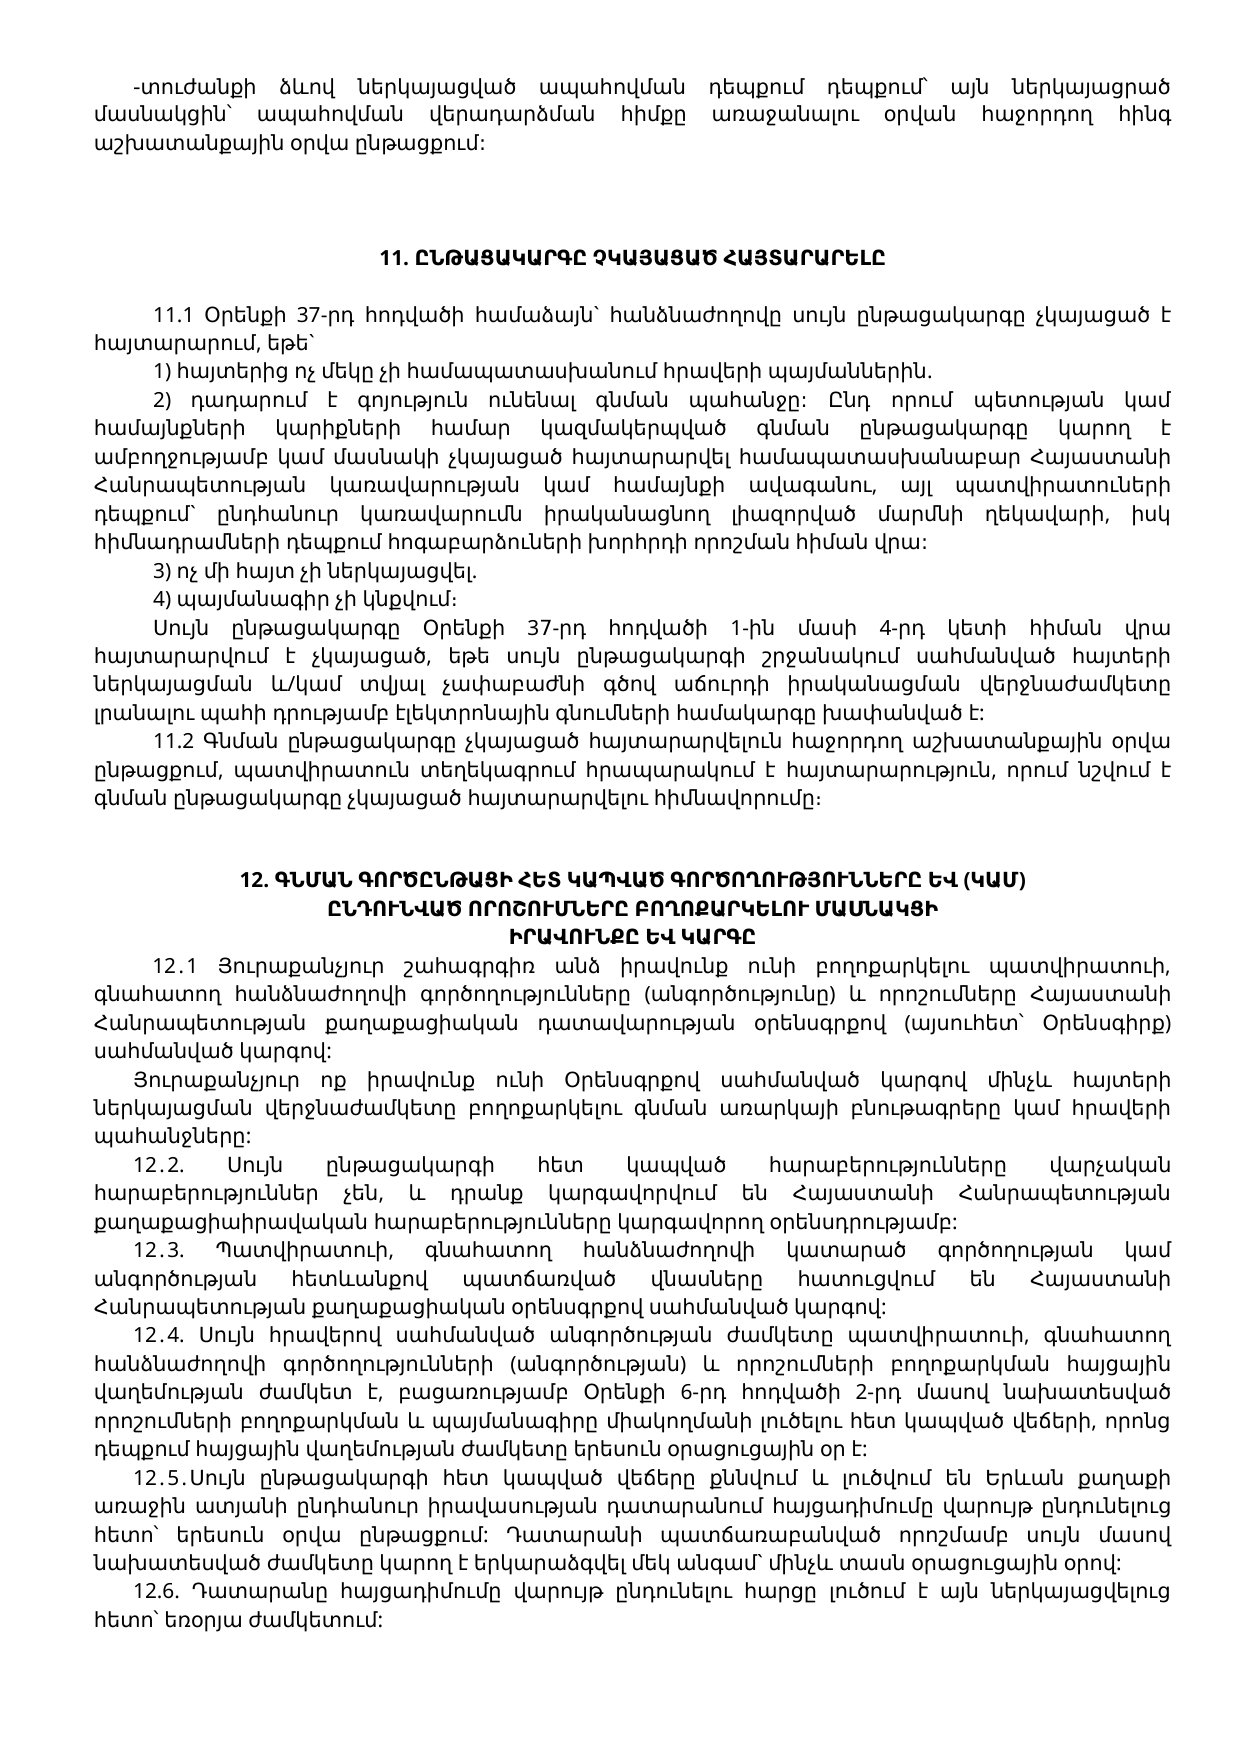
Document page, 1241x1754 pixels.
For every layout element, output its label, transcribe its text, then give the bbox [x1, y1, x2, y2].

text 4) պայմանագիր չի կնքվում։ [94, 584, 1171, 613]
text 12․3. Պատվիրատուի, գնահատող հանձնաժողովի կատարած գործողության կամ անգործության հետևանքով պատճառված վնասները հատուցվում են Հայաստանի Հանրապետության քաղաքացիական օրենսգրքով սահմանված կարգով: [94, 1235, 1171, 1321]
text 12․4. Սույն հրավերով սահմանված անգործության ժամկետը պատվիրատուի, գնահատող հանձնաժողովի գործողությունների (անգործության) և որոշումների բողոքարկման հայցային վաղեմության ժամկետ է, բացառությամբ Օրենքի 6-րդ հոդվածի 2-րդ մասով նախատեսված որոշումների բողոքարկման և պայմանագիրը միակողմանի լուծելու հետ կապված վեճերի, որոնց դեպքում հայցային վաղեմության ժամկետը երեսուն օրացուցային օր է: [94, 1321, 1171, 1463]
text 12. ԳՆՄԱՆ ԳՈՐԾԸՆԹԱՑԻ ՀԵՏ ԿԱՊՎԱԾ ԳՈՐԾՈՂՈՒԹՅՈՒՆՆԵՐԸ ԵՎ (ԿԱՄ) [94, 866, 1171, 894]
text 11.1 Օրենքի 37-րդ հոդվածի համաձայն` հանձնաժողովը սույն ընթացակարգը չկայացած է հայտարարում, եթե` [94, 300, 1171, 357]
text 1) հայտերից ոչ մեկը չի համապատասխանում հրավերի պայմաններին. [94, 357, 1171, 385]
text ԸՆԴՈՒՆՎԱԾ ՈՐՈՇՈՒՄՆԵՐԸ ԲՈՂՈՔԱՐԿԵԼՈՒ ՄԱՍՆԱԿՑԻ [94, 894, 1171, 922]
text Յուրաքանչյուր ոք իրավունք ունի Օրենսգրքով սահմանված կարգով մինչև հայտերի ներկայացման վերջնաժամկետը բողոքարկելու գնման առարկայի բնութագրերը կամ հրավերի պահանջները: [94, 1065, 1171, 1150]
text ԻՐԱՎՈՒՆՔԸ ԵՎ ԿԱՐԳԸ [94, 922, 1171, 951]
text 12․1 Յուրաքանչյուր շահագրգիռ անձ իրավունք ունի բողոքարկելու պատվիրատուի, գնահատող հանձնաժողովի գործողությունները (անգործությունը) և որոշումները Հայաստանի Հանրապետության քաղաքացիական դատավարության օրենսգրքով (այսուհետ՝ Օրենսգիրք) սահմանված կարգով: [94, 951, 1171, 1065]
text 3) ոչ մի հայտ չի ներկայացվել. [94, 556, 1171, 584]
text Սույն ընթացակարգը Օրենքի 37-րդ հոդվածի 1-ին մասի 4-րդ կետի հիման վրա հայտարարվում է չկայացած, եթե սույն ընթացակարգի շրջանակում սահմանված հայտերի ներկայացման և/կամ տվյալ չափաբաժնի գծով աճուրդի իրականացման վերջնաժամկետը լրանալու պահի դրությամբ էլեկտրոնային գնումների համակարգը խափանված է: [94, 613, 1171, 726]
text 2) դադարում է գոյություն ունենալ գնման պահանջը: Ընդ որում պետության կամ համայնքների կարիքների համար կազմակերպված գնման ընթացակարգը կարող է ամբողջությամբ կամ մասնակի չկայացած հայտարարվել համապատասխանաբար Հայաստանի Հանրապետության կառավարության կամ համայնքի ավագանու, այլ պատվիրատուների դեպքում` ընդհանուր կառավարումն իրականացնող լիազորված մարմնի ղեկավարի, իսկ հիմնադրամների դեպքում հոգաբարձուների խորհրդի որոշման հիման վրա: [94, 385, 1171, 556]
text 12․2. Սույն ընթացակարգի հետ կապված հարաբերությունները վարչական հարաբերություններ չեն, և դրանք կարգավորվում են Հայաստանի Հանրապետության քաղաքացիաիրավական հարաբերությունները կարգավորող օրենսդրությամբ: [94, 1150, 1171, 1235]
text 12․5․Սույն ընթացակարգի հետ կապված վեճերը քննվում և լուծվում են Երևան քաղաքի առաջին ատյանի ընդհանուր իրավասության դատարանում հայցադիմումը վարույթ ընդունելուց հետո՝ երեսուն օրվա ընթացքում: Դատարանի պատճառաբանված որոշմամբ սույն մասով նախատեսված ժամկետը կարող է երկարաձգվել մեկ անգամ` մինչև տասն օրացուցային օրով: [94, 1463, 1171, 1577]
text 12.6. Դատարանը հայցադիմումը վարույթ ընդունելու հարցը լուծում է այն ներկայացվելուց հետո՝ եռօրյա ժամկետում: [94, 1577, 1171, 1633]
text 11.2 Գնման ընթացակարգը չկայացած հայտարարվելուն հաջորդող աշխատանքային օրվա ընթացքում, պատվիրատուն տեղեկագրում հրապարակում է հայտարարություն, որում նշվում է գնման ընթացակարգը չկայացած հայտարարվելու հիմնավորումը։ [94, 726, 1171, 812]
text 11. ԸՆԹԱՑԱԿԱՐԳԸ ՉԿԱՅԱՑԱԾ ՀԱՅՏԱՐԱՐԵԼԸ [94, 243, 1171, 271]
text -տուժանքի ձևով ներկայացված ապահովման դեպքում դեպքում՝ այն ներկայացրած մասնակցին՝ ապահովման վերադարձման հիմքը առաջանալու օրվան հաջորդող հինգ աշխատանքային օրվա ընթացքում: [94, 75, 1171, 156]
